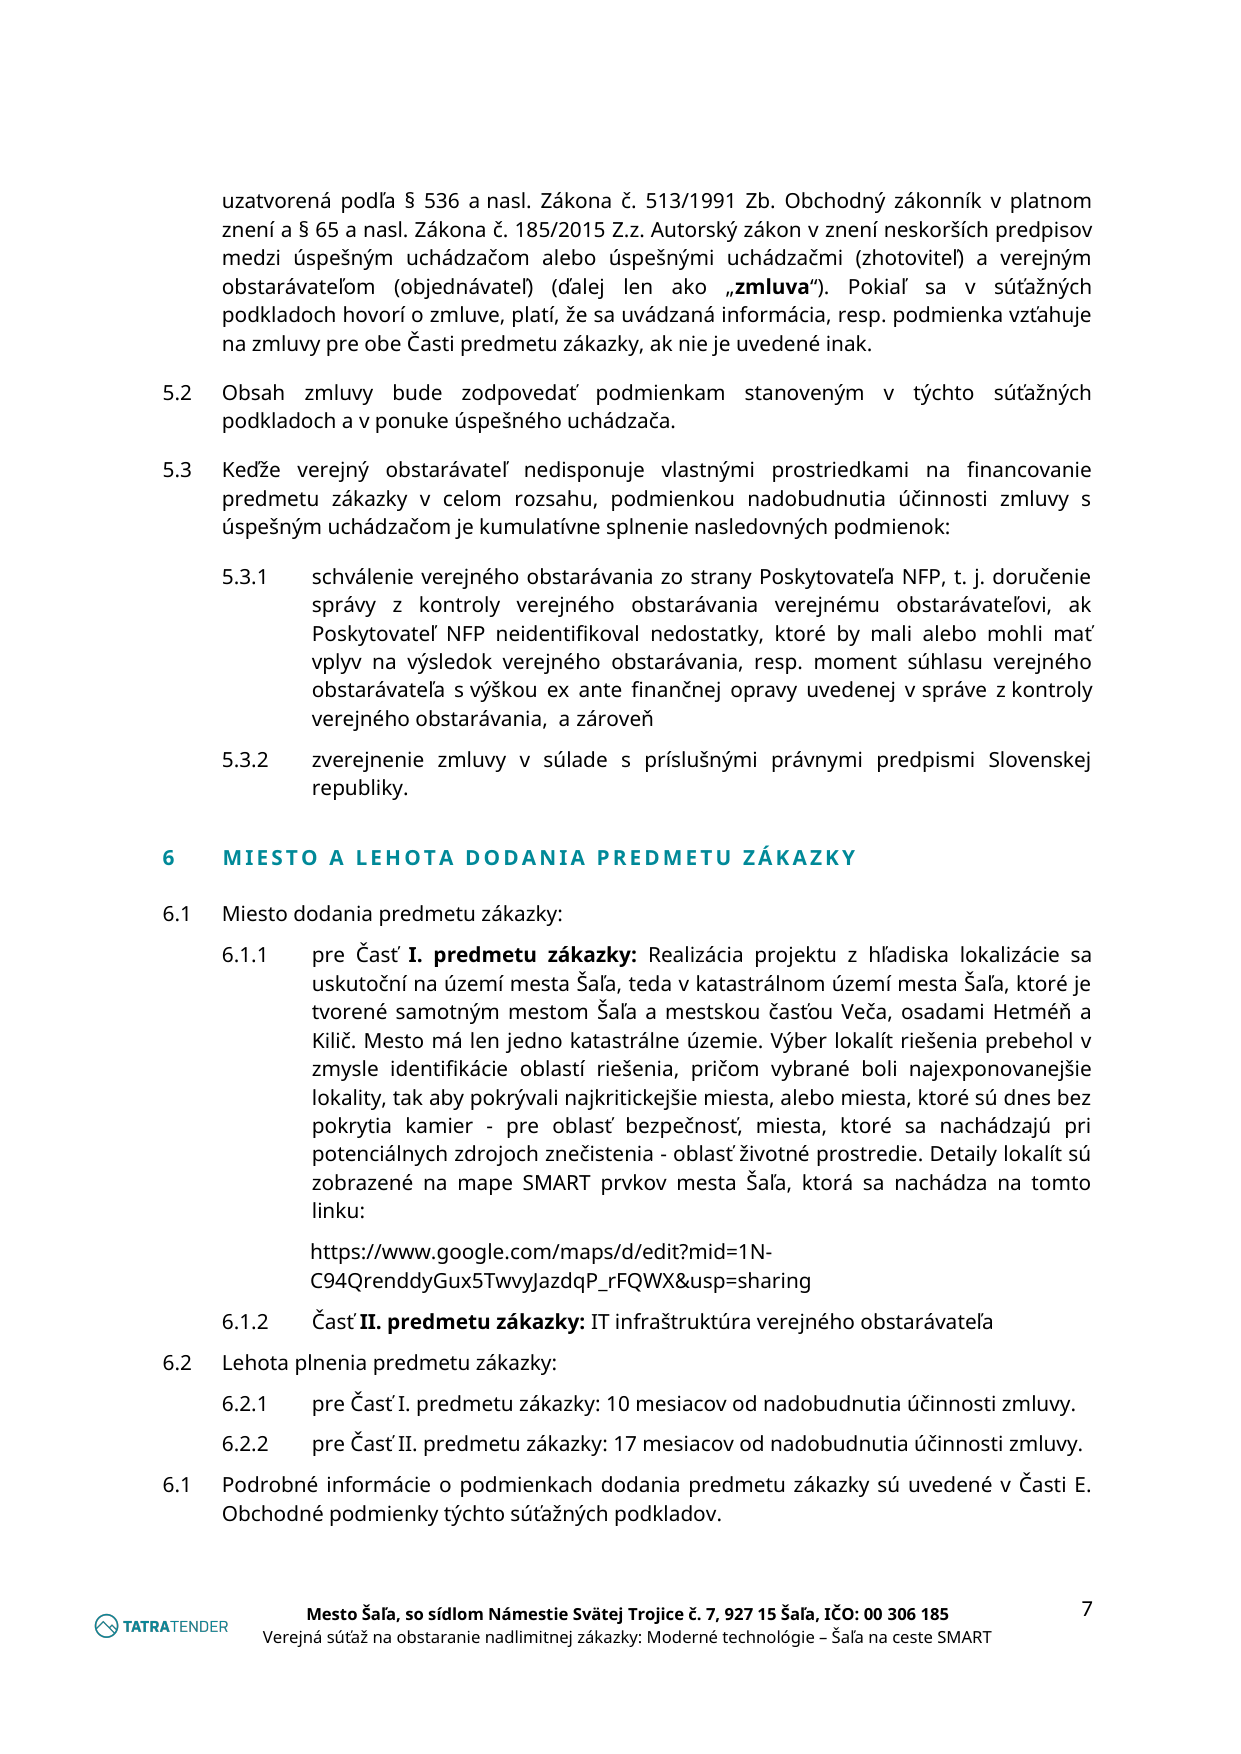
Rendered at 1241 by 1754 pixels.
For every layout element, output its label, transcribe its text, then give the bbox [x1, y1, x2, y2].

subtitle zverejnenie zmluvy v súlade s príslušnými právnymi predpismi Slovenskej republiky. [222, 745, 1093, 802]
subtitle Obsah zmluvy bude zodpovedať podmienkam stanoveným v týchto súťažných podkladoch a v ponuke úspešného uchádzača. [162, 378, 1093, 435]
subtitle Miesto dodania predmetu zákazky: [162, 899, 1093, 928]
subtitle schválenie verejného obstarávania zo strany Poskytovateľa NFP, t. j. doručenie správy z kontroly verejného obstarávania verejnému obstarávateľovi, ak Poskytovateľ NFP neidentifikoval nedostatky, ktoré by mali alebo mohli mať vplyv na výsledok verejného obstarávania, resp. moment súhlasu verejného obstarávateľa s výškou ex ante finančnej opravy uvedenej v správe z kontroly verejného obstarávania, a zároveň [222, 562, 1093, 732]
subtitle pre Časť I. predmetu zákazky: Realizácia projektu z hľadiska lokalizácie sa uskutoční na území mesta Šaľa, teda v katastrálnom území mesta Šaľa, ktoré je tvorené samotným mestom Šaľa a mestskou časťou Veča, osadami Hetméň a Kilič. Mesto má len jedno katastrálne územie. Výber lokalít riešenia prebehol v zmysle identifikácie oblastí riešenia, pričom vybrané boli najexponovanejšie lokality, tak aby pokrývali najkritickejšie miesta, alebo miesta, ktoré sú dnes bez pokrytia kamier - pre oblasť bezpečnosť, miesta, ktoré sa nachádzajú pri potenciálnych zdrojoch znečistenia - oblasť životné prostredie. Detaily lokalít sú zobrazené na mape SMART prvkov mesta Šaľa, ktorá sa nachádza na tomto linku: [222, 941, 1093, 1225]
subtitle pre Časť II. predmetu zákazky: 17 mesiacov od nadobudnutia účinnosti zmluvy. [222, 1429, 1093, 1458]
subtitle pre Časť I. predmetu zákazky: 10 mesiacov od nadobudnutia účinnosti zmluvy. [222, 1389, 1093, 1417]
picture [92, 1602, 239, 1647]
subtitle Podrobné informácie o podmienkach dodania predmetu zákazky sú uvedené v Časti E. Obchodné podmienky týchto súťažných podkladov. [162, 1471, 1093, 1527]
subtitle Keďže verejný obstarávateľ nedisponuje vlastnými prostriedkami na financovanie predmetu zákazky v celom rozsahu, podmienkou nadobudnutia účinnosti zmluvy s úspešným uchádzačom je kumulatívne splnenie nasledovných podmienok: [162, 456, 1093, 541]
text Miesto A LEHOTA dodania predmetu zákazky [162, 843, 1093, 871]
subtitle https://www.google.com/maps/d/edit?mid=1N-C94QrenddyGux5TwvyJazdqP_rFQWX&usp=sharing [310, 1237, 1093, 1294]
subtitle Lehota plnenia predmetu zákazky: [162, 1348, 1093, 1376]
subtitle Časť II. predmetu zákazky: IT infraštruktúra verejného obstarávateľa [222, 1307, 1093, 1335]
